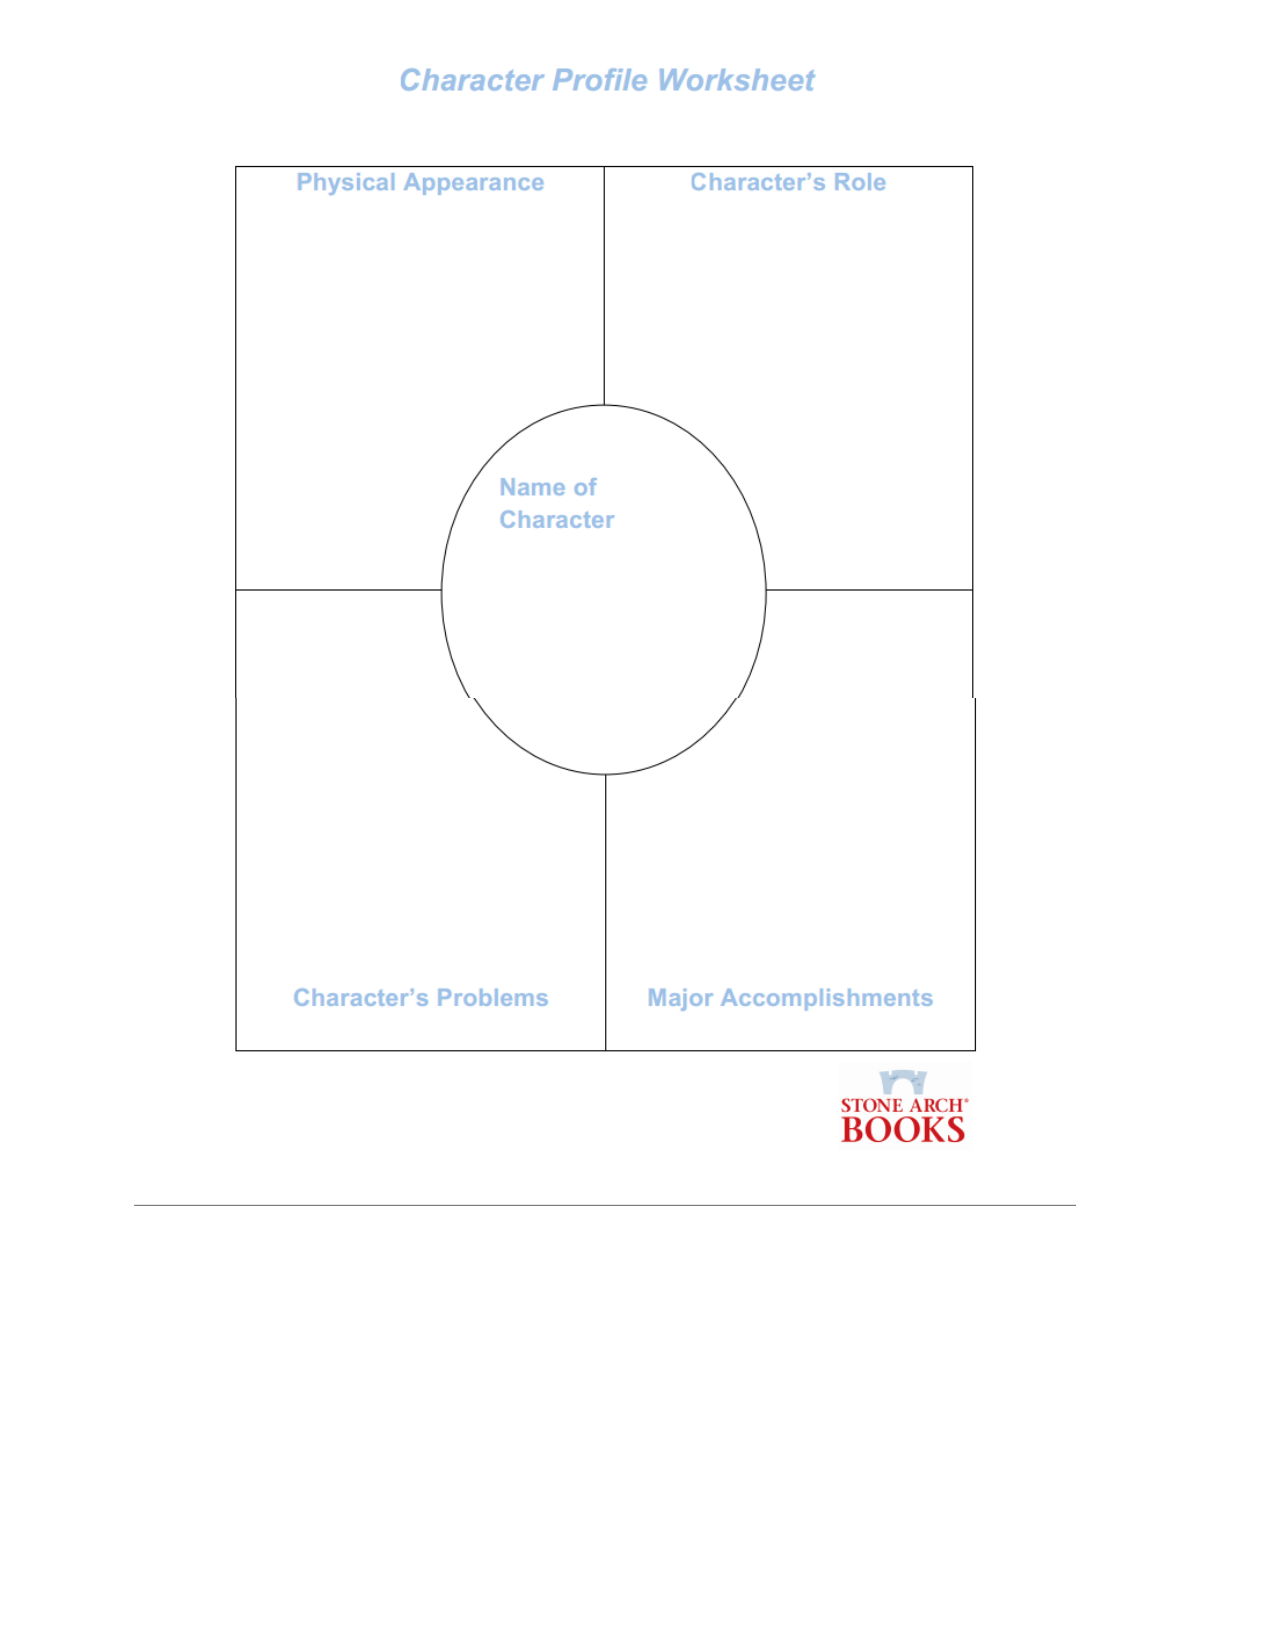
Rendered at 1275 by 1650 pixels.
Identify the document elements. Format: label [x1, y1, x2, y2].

picture [134, 4, 1076, 1206]
